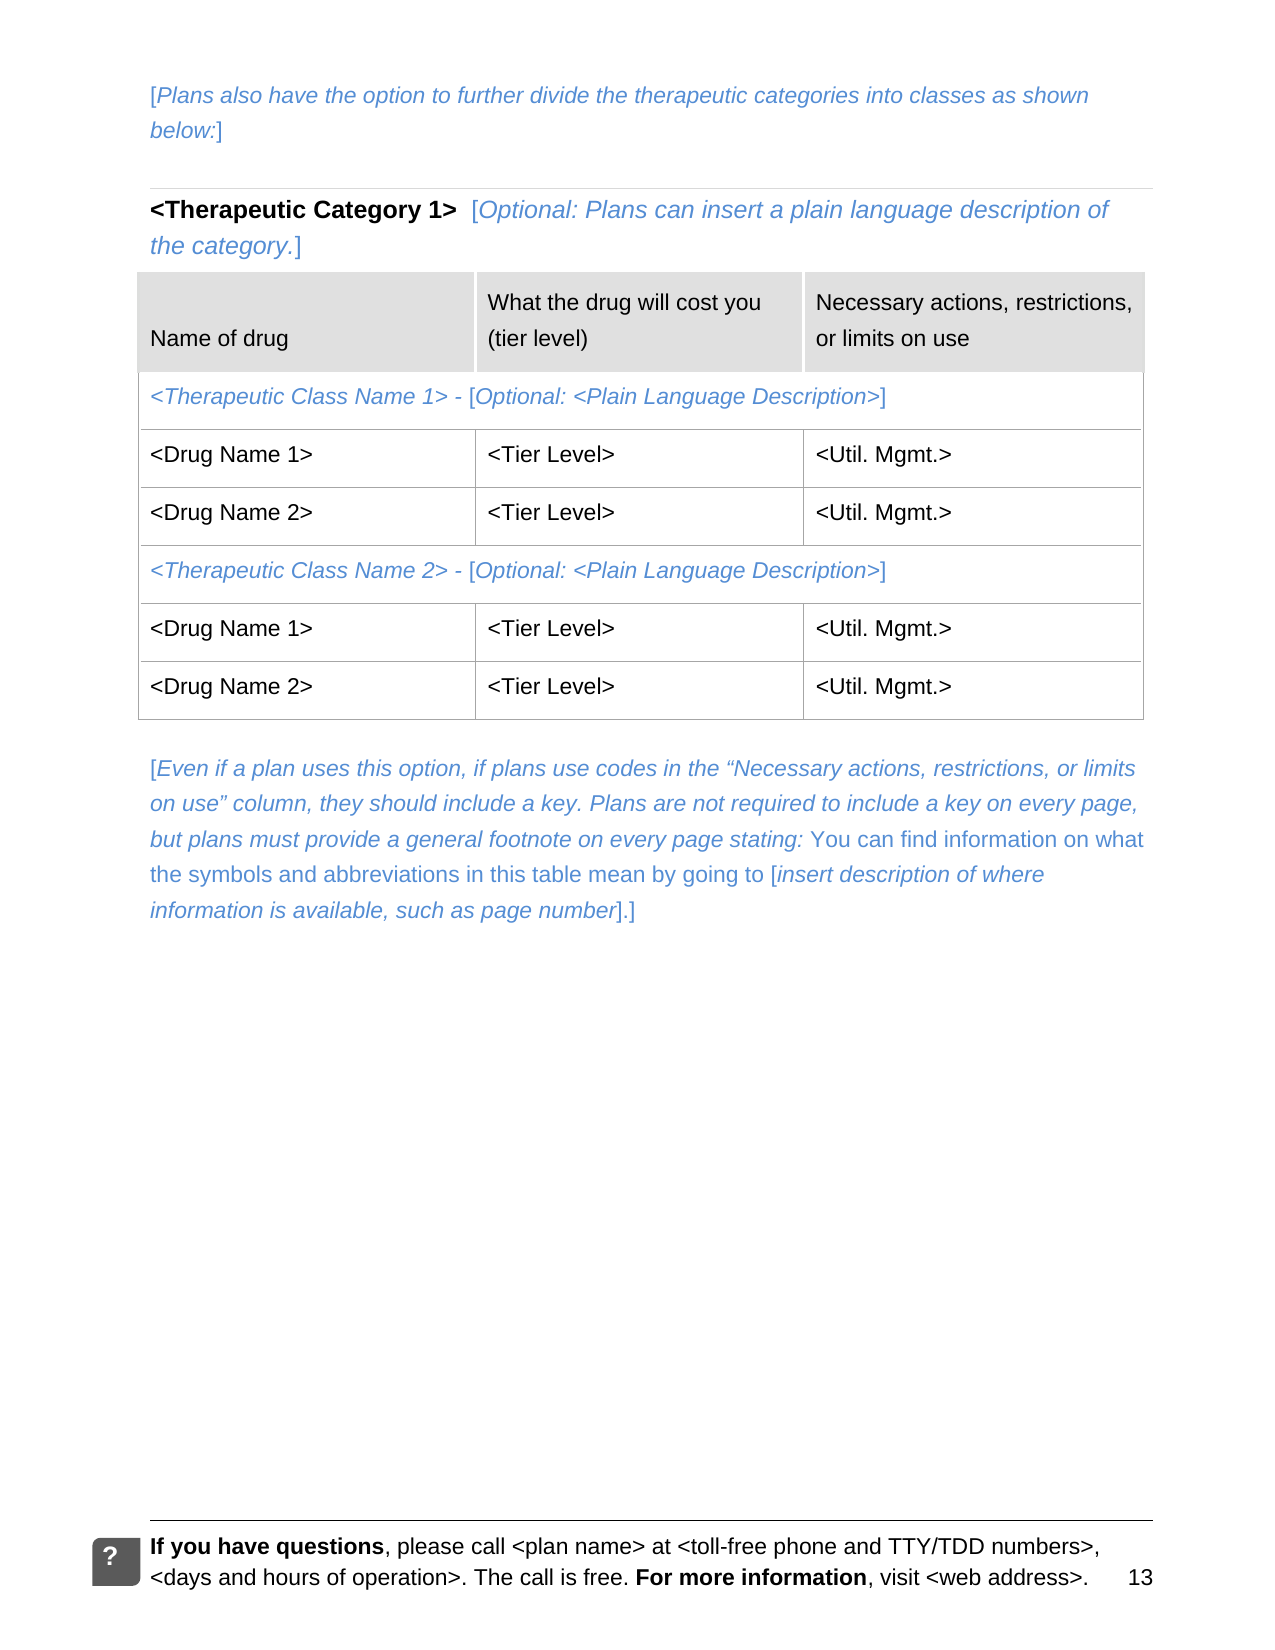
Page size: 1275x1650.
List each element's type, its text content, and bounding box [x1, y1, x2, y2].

table_cell <Therapeutic Class Name 1> - [Optional: <Plain Language Description>] [139, 373, 1143, 429]
table_cell <Tier Level> [476, 488, 803, 545]
table_cell <Util. Mgmt.> [804, 429, 1143, 487]
table_cell <Therapeutic Class Name 2> - [Optional: <Plain Language Description>] [139, 545, 1143, 603]
table_cell <Tier Level> [476, 430, 803, 487]
table_cell <Util. Mgmt.> [804, 603, 1143, 661]
text [Plans also have the option to further divide the therapeutic categories into classes as shown below:] [150, 75, 1153, 146]
table_cell <Tier Level> [476, 604, 803, 661]
text <Therapeutic Category 1> [Optional: Plans can insert a plain language description of the category.] [150, 189, 1153, 261]
table_cell <Drug Name 2> [139, 661, 475, 719]
table_cell <Drug Name 1> [139, 603, 475, 661]
table_header What the drug will cost you (tier level) [477, 272, 802, 372]
table_cell <Drug Name 1> [139, 429, 475, 487]
table_cell <Drug Name 2> [139, 487, 475, 545]
table_header Necessary actions, restrictions, or limits on use [805, 272, 1142, 372]
table_header Name of drug [140, 272, 474, 372]
table_cell <Tier Level> [476, 662, 803, 719]
table_cell <Util. Mgmt.> [804, 487, 1143, 545]
text [Even if a plan uses this option, if plans use codes in the “Necessary actions, restrictions, or limits on use” column, they should include a key. Plans are not required to include a key on every page, but plans must provide a general footnote on every page stating: You can find information on what the symbols and abbreviations in this table mean by going to [insert description of where information is available, such as page number].] [150, 748, 1153, 925]
table_cell <Util. Mgmt.> [804, 661, 1143, 719]
